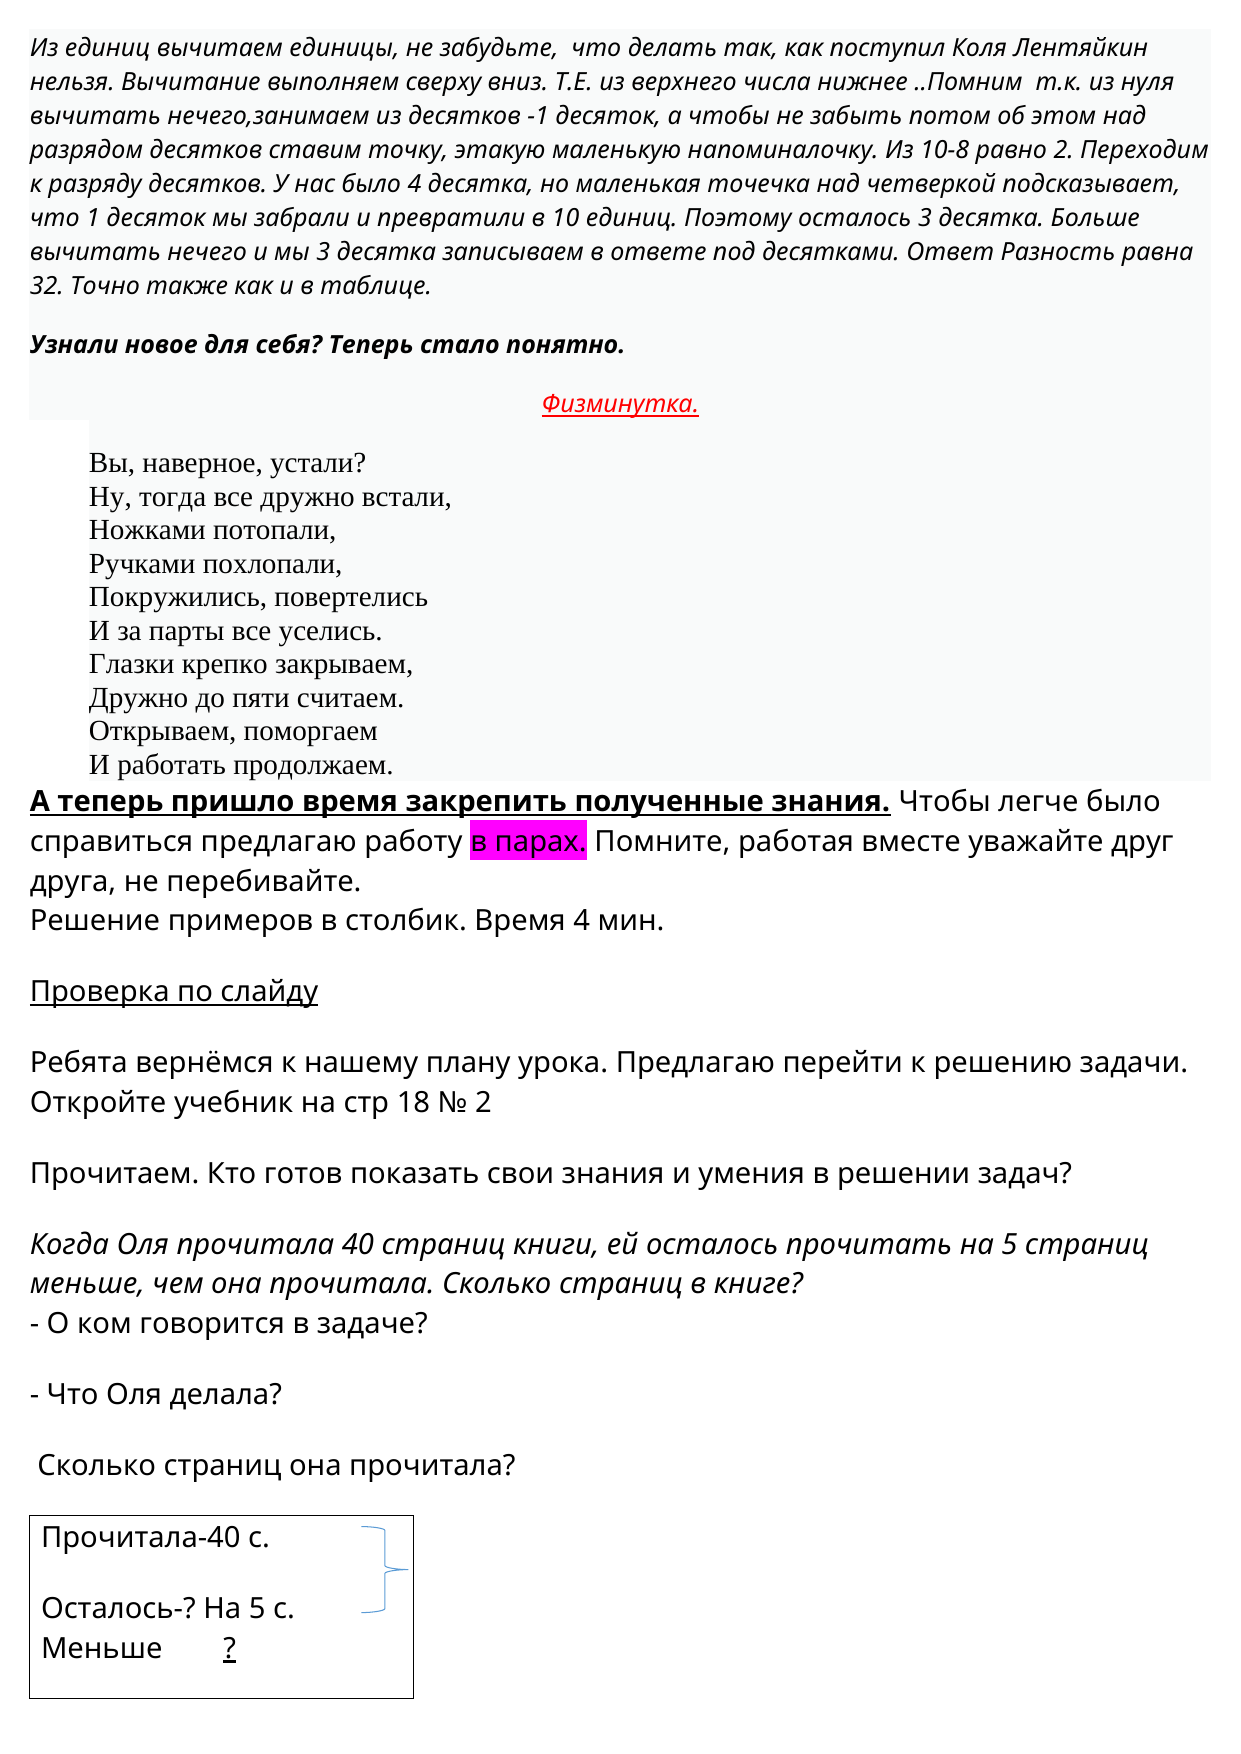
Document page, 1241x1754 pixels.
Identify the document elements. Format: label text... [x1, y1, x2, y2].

text - Что Оля делала? [29, 1373, 1211, 1413]
text Глазки крепко закрываем, [89, 646, 1211, 680]
text Вы, наверное, устали? [89, 445, 1211, 479]
text И за парты все уселись. [89, 613, 1211, 646]
text А теперь пришло время закрепить полученные знания. Чтобы легче было справиться предлагаю работу в парах. Помните, работая вместе уважайте друг друга, не перебивайте. [29, 781, 1211, 900]
text Открываем, поморгаем [89, 713, 1211, 747]
text Проверка по слайду [29, 971, 1211, 1010]
text Ребята вернёмся к нашему плану урока. Предлагаю перейти к решению задачи. Откройте учебник на стр 18 № 2 [29, 1042, 1211, 1121]
text Когда Оля прочитала 40 страниц книги, ей осталось прочитать на 5 страниц меньше, чем она прочитала. Сколько страниц в книге? [29, 1223, 1211, 1302]
text Из единиц вычитаем единицы, не забудьте, что делать так, как поступил Коля Лентяйкин нельзя. Вычитание выполняем сверху вниз. Т.Е. из верхнего числа нижнее ..Помним т.к. из нуля вычитать нечего,занимаем из десятков -1 десяток, а чтобы не забыть потом об этом над разрядом десятков ставим точку, этакую маленькую напоминалочку. Из 10-8 равно 2. Переходим к разряду десятков. У нас было 4 десятка, но маленькая точечка над четверкой подсказывает, что 1 десяток мы забрали и превратили в 10 единиц. Поэтому осталось 3 десятка. Больше вычитать нечего и мы 3 десятка записываем в ответе под десятками. Ответ Разность равна 32. Точно также как и в таблице. [29, 29, 1211, 302]
text Дружно до пяти считаем. [89, 680, 1211, 713]
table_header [30, 1516, 413, 1698]
text Решение примеров в столбик. Время 4 мин. [29, 900, 1211, 939]
text Ну, тогда все дружно встали, [89, 479, 1211, 512]
text Прочитаем. Кто готов показать свои знания и умения в решении задач? [29, 1152, 1211, 1192]
text Ножками потопали, [89, 512, 1211, 546]
text Ручками похлопали, [89, 546, 1211, 579]
text И работать продолжаем. [89, 747, 1211, 781]
text Физминутка. [29, 386, 1211, 420]
text Сколько страниц она прочитала? [29, 1444, 1211, 1484]
text Покружились, повертелись [89, 579, 1211, 613]
text Узнали новое для себя? Теперь стало понятно. [29, 327, 1211, 361]
text - О ком говорится в задаче? [29, 1302, 1211, 1342]
